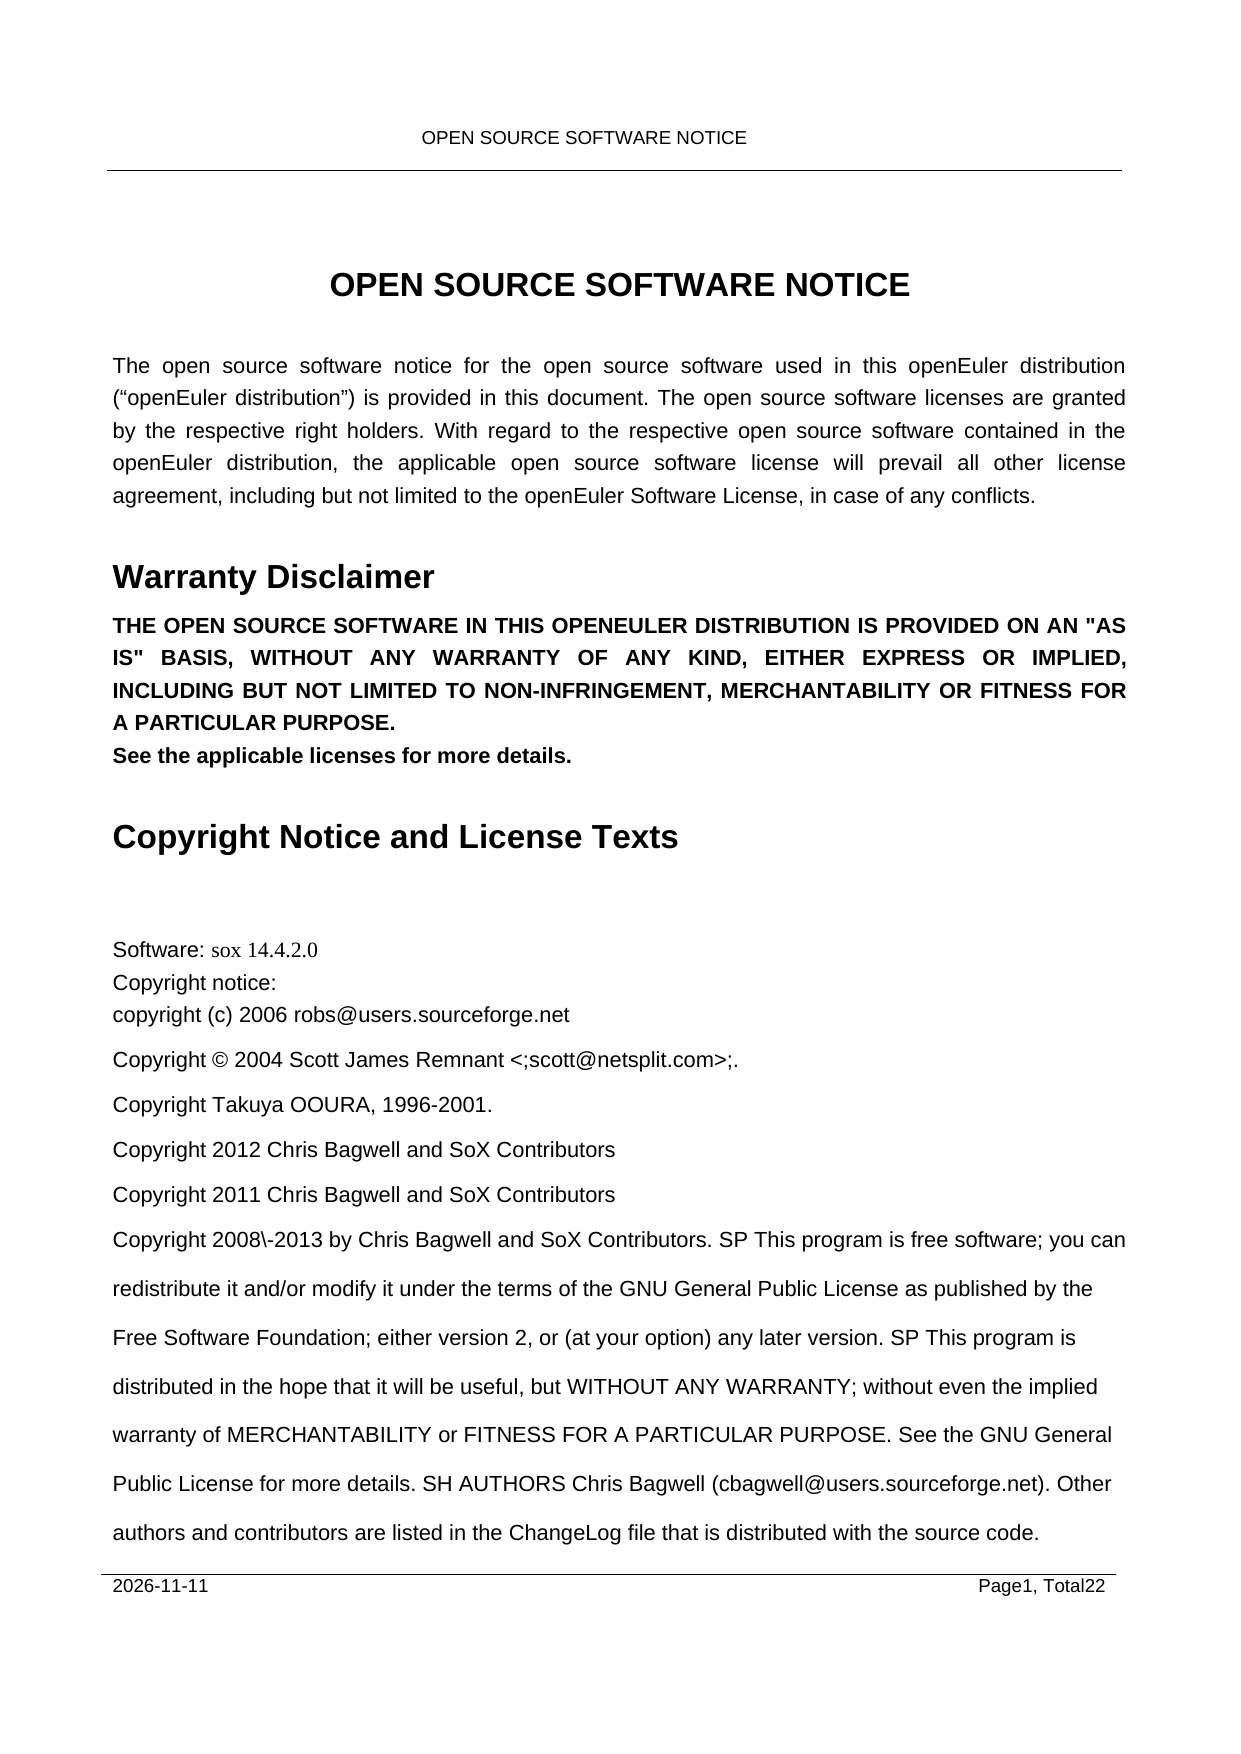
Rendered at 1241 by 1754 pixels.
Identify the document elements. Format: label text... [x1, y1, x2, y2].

text Copyright 2011 Chris Bagwell and SoX Contributors [112, 1179, 1128, 1211]
text copyright (c) 2006 robs@users.sourceforge.net [112, 998, 1128, 1031]
text Copyright 2008\-2013 by Chris Bagwell and SoX Contributors. SP This program is free software; you can redistribute it and/or modify it under the terms of the GNU General Public License as published by the Free Software Foundation; either version 2, or (at your option) any later version. SP This program is distributed in the hope that it will be useful, but WITHOUT ANY WARRANTY; without even the implied warranty of MERCHANTABILITY or FITNESS FOR A PARTICULAR PURPOSE. See the GNU General Public License for more details. SH AUTHORS Chris Bagwell (cbagwell@users.sourceforge.net). Other authors and contributors are listed in the ChangeLog file that is distributed with the source code. [112, 1224, 1128, 1549]
text Copyright 2012 Chris Bagwell and SoX Contributors [112, 1133, 1128, 1166]
text THE OPEN SOURCE SOFTWARE IN THIS OPENEULER DISTRIBUTION IS PROVIDED ON AN "AS IS" BASIS, WITHOUT ANY WARRANTY OF ANY KIND, EITHER EXPRESS OR IMPLIED, INCLUDING BUT NOT LIMITED TO NON-INFRINGEMENT, MERCHANTABILITY OR FITNESS FOR A PARTICULAR PURPOSE. See the applicable licenses for more details. [112, 609, 1128, 771]
text The open source software notice for the open source software used in this openEuler distribution (“openEuler distribution”) is provided in this document. The open source software licenses are granted by the respective right holders. With regard to the respective open source software contained in the openEuler distribution, the applicable open source software license will prevail all other license agreement, including but not limited to the openEuler Software License, in case of any conflicts. [112, 349, 1128, 511]
text Copyright Takuya OOURA, 1996-2001. [112, 1088, 1128, 1121]
text OPEN SOURCE SOFTWARE NOTICE [112, 251, 1128, 316]
text Copyright notice: [112, 966, 1128, 998]
text Copyright Notice and License Texts [112, 804, 1128, 869]
text Copyright © 2004 Scott James Remnant <;scott@netsplit.com>;. [112, 1043, 1128, 1076]
text Software: sox 14.4.2.0 [112, 933, 1128, 966]
text Warranty Disclaimer [112, 544, 1128, 609]
